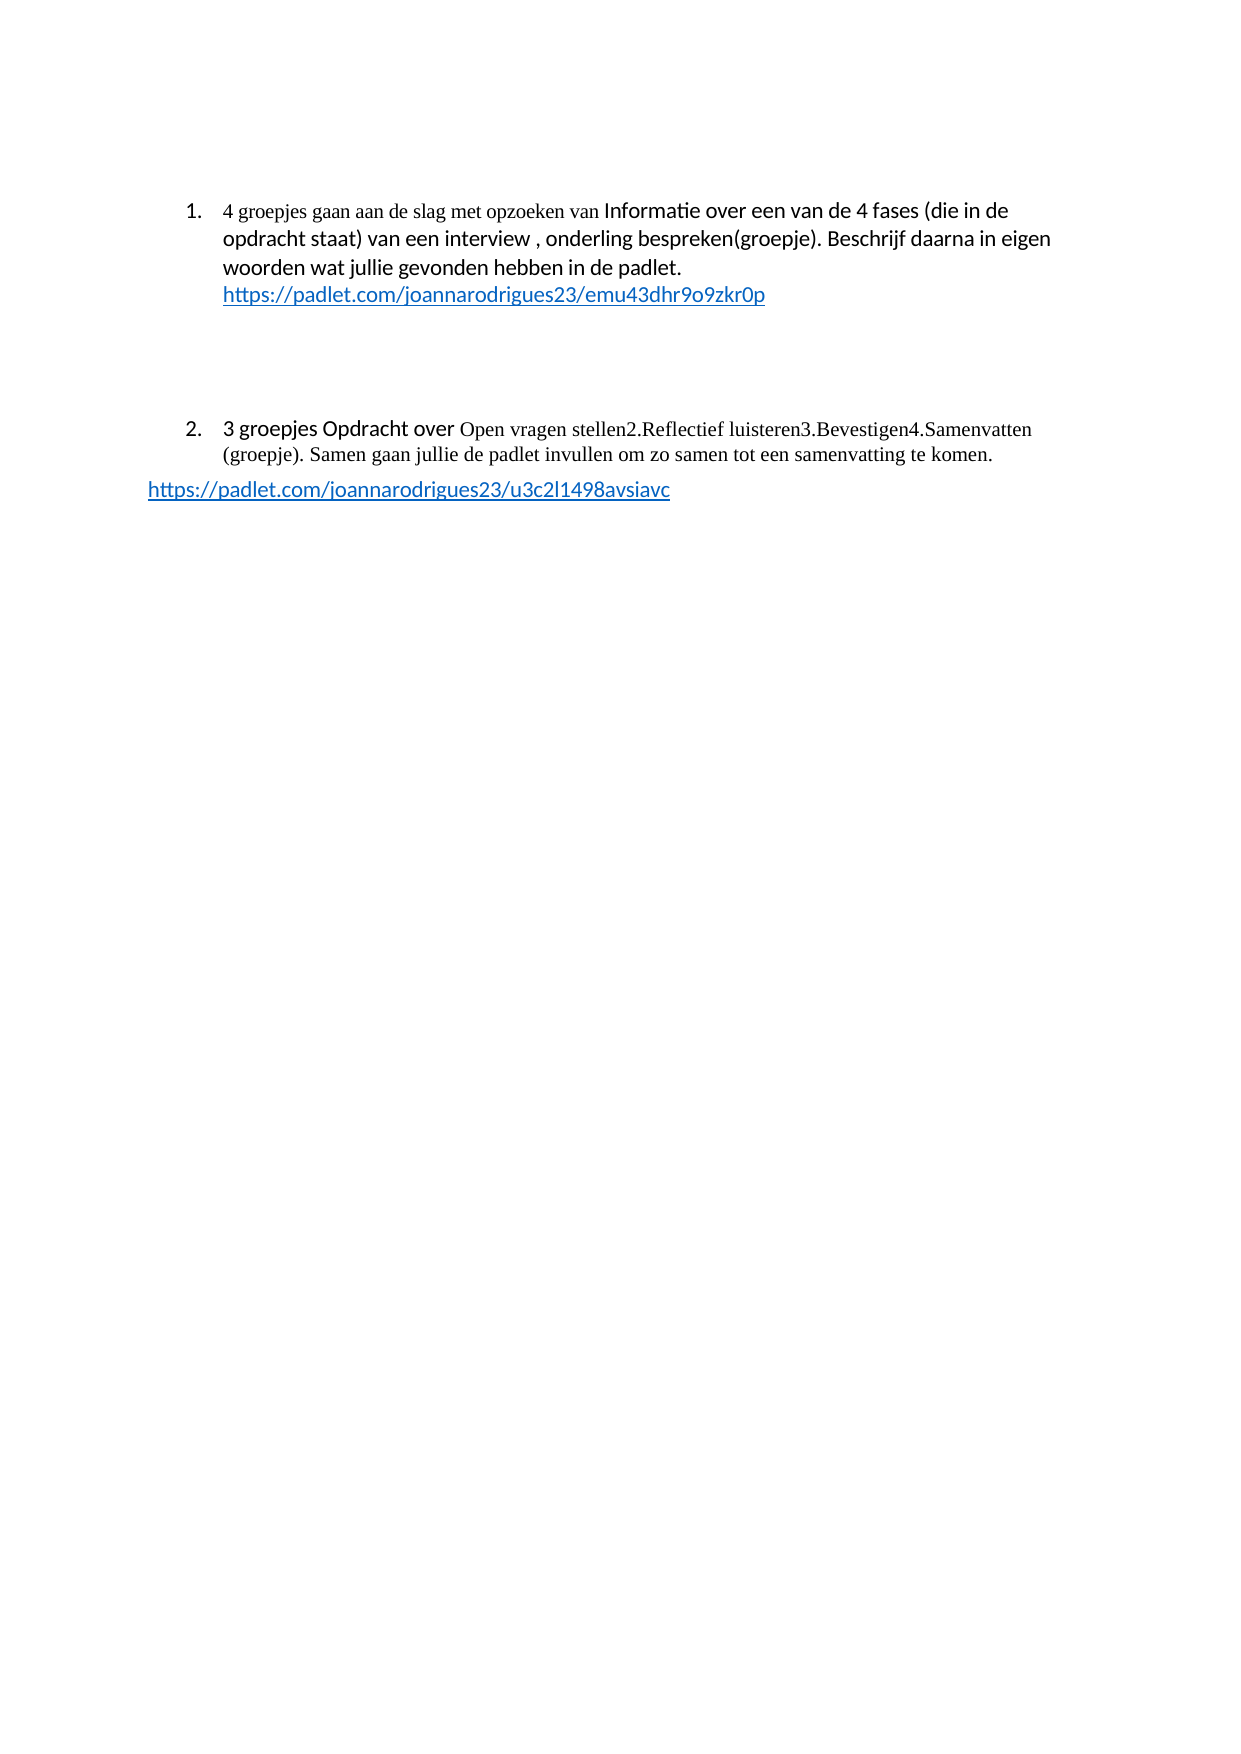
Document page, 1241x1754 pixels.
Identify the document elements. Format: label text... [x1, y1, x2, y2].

text https://padlet.com/joannarodrigues23/u3c2l1498avsiavc [148, 475, 1093, 503]
list 4 groepjes gaan aan de slag met opzoeken van Informatie over een van de 4 fases (die in de opdracht staat) van een interview , onderling bespreken(groepje). Beschrijf daarna in eigen woorden wat jullie gevonden hebben in de padlet. https://padlet.com/joannarodrigues23/emu43dhr9o9zkr0p [185, 197, 1093, 309]
list 3 groepjes Opdracht over Open vragen stellen2.Reflectief luisteren3.Bevestigen4.Samenvatten (groepje). Samen gaan jullie de padlet invullen om zo samen tot een samenvatting te komen. [185, 414, 1093, 466]
